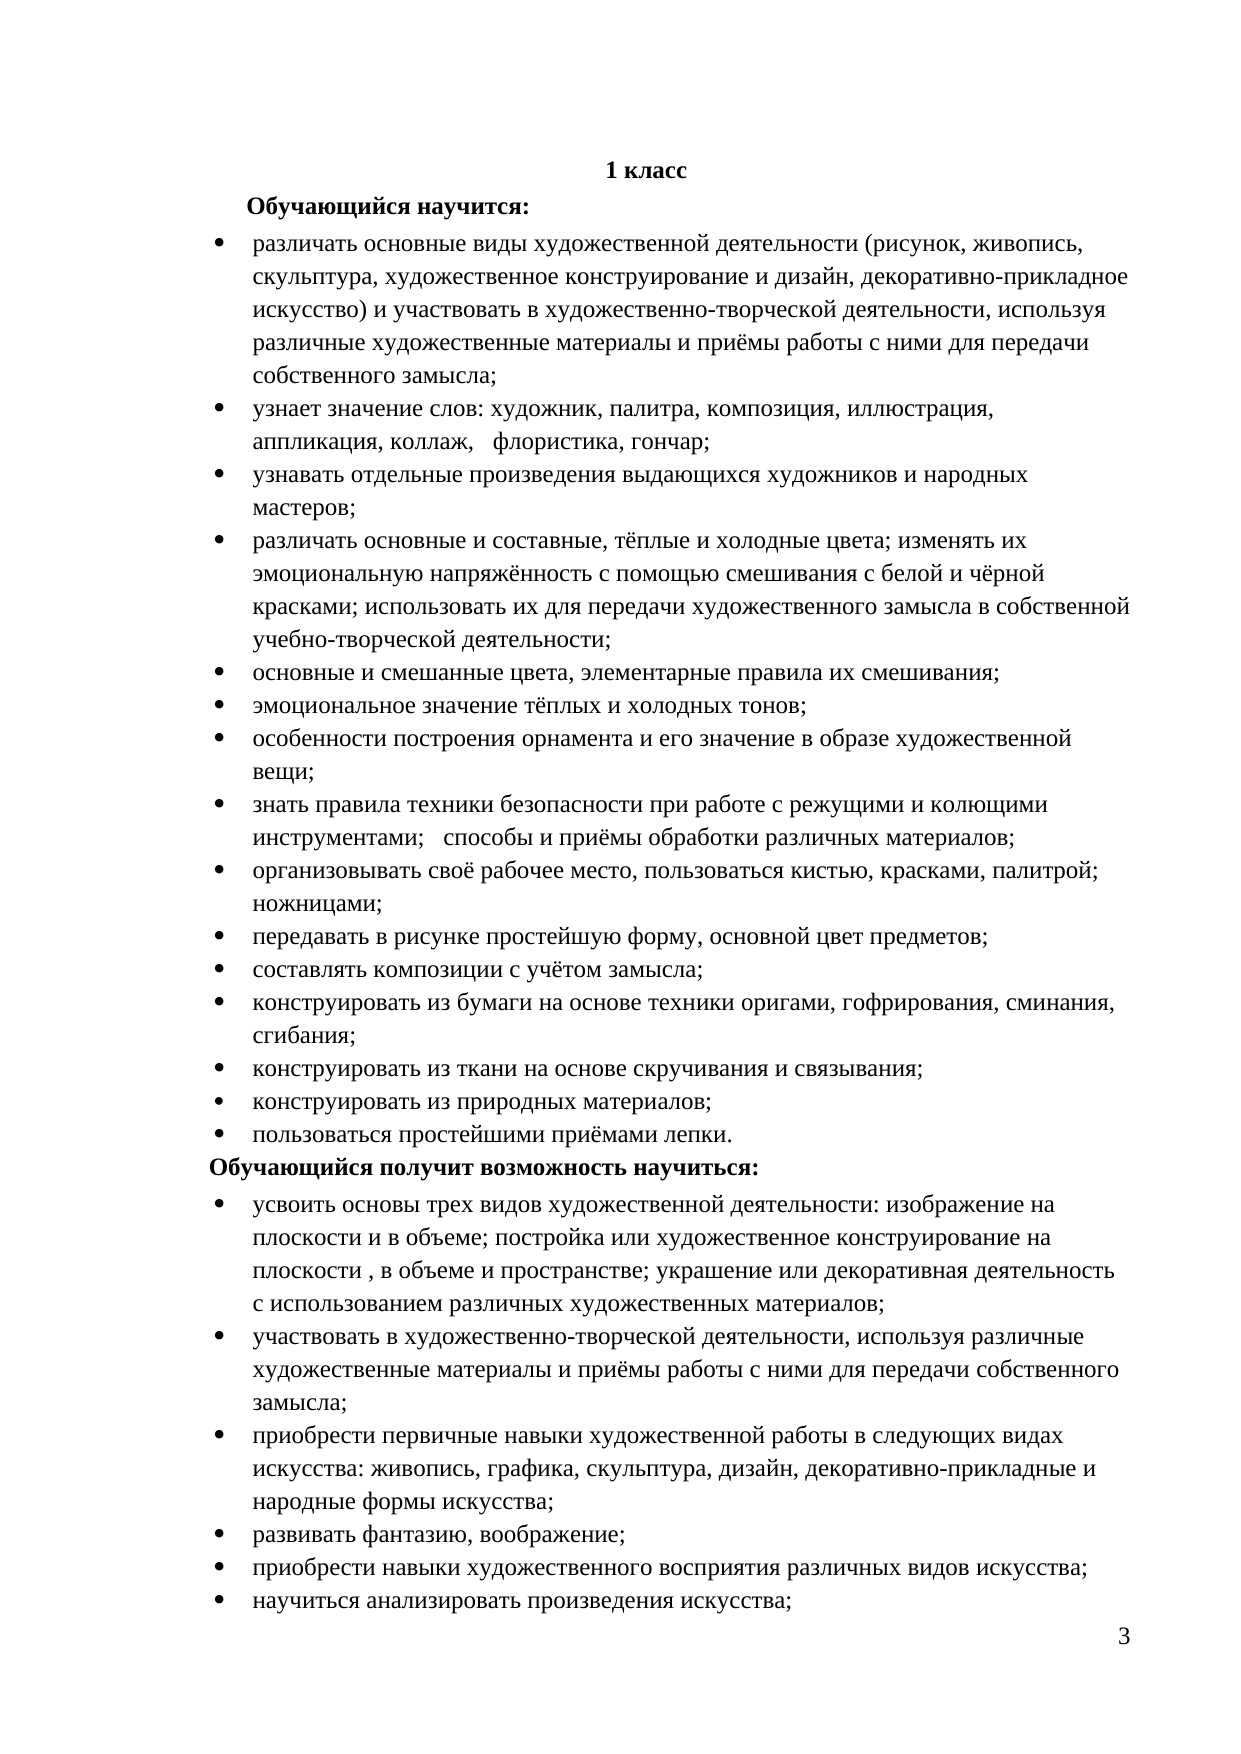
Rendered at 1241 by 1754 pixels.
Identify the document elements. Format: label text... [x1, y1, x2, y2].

list организовывать своё рабочее место, пользоваться кистью, красками, палитрой; ножницами; [215, 855, 1130, 917]
list передавать в рисунке простейшую форму, основной цвет предметов; [215, 921, 1130, 950]
list узнавать отдельные произведения выдающихся художников и народных мастеров; [215, 459, 1130, 521]
list основные и смешанные цвета, элементарные правила их смешивания; [215, 657, 1130, 686]
list узнает значение слов: художник, палитра, композиция, иллюстрация, аппликация, коллаж, флористика, гончар; [215, 393, 1130, 455]
list участвовать в художественно-творческой деятельности, используя различные художественные материалы и приёмы работы с ними для передачи собственного замысла; [215, 1321, 1130, 1416]
list усвоить основы трех видов художественной деятельности: изображение на плоскости и в объеме; постройка или художественное конструирование на плоскости , в объеме и пространстве; украшение или декоративная деятельность с использованием различных художественных материалов; [215, 1189, 1130, 1317]
list пользоваться простейшими приёмами лепки. [215, 1119, 1130, 1148]
list различать основные виды художественной деятельности (рисунок, живопись, скульптура, художественное конструирование и дизайн, декоративно-прикладное искусство) и участвовать в художественно-творческой деятельности, используя различные художественные материалы и приёмы работы с ними для передачи собственного замысла; [215, 228, 1130, 389]
text Обучающийся получит возможность научиться: [177, 1152, 1152, 1181]
list конструировать из бумаги на основе техники оригами, гофрирования, сминания, сгибания; [215, 987, 1130, 1049]
list научиться анализировать произведения искусства; [215, 1585, 1130, 1614]
list различать основные и составные, тёплые и холодные цвета; изменять их эмоциональную напряжённость с помощью смешивания с белой и чёрной красками; использовать их для передачи художественного замысла в собственной учебно-творческой деятельности; [215, 525, 1130, 653]
text Обучающийся научится: [177, 191, 1152, 220]
list конструировать из ткани на основе скручивания и связывания; [215, 1053, 1130, 1082]
list составлять композиции с учётом замысла; [215, 954, 1130, 983]
text 1 класс [336, 155, 1152, 183]
list развивать фантазию, воображение; [215, 1519, 1130, 1548]
list приобрести первичные навыки художественной работы в следующих видах искусства: живопись, графика, скульптура, дизайн, декоративно-прикладные и народные формы искусства; [215, 1420, 1130, 1515]
list конструировать из природных материалов; [215, 1086, 1130, 1115]
list особенности построения орнамента и его значение в образе художественной вещи; [215, 723, 1130, 785]
list знать правила техники безопасности при работе с режущими и колющими инструментами; способы и приёмы обработки различных материалов; [215, 789, 1130, 851]
list приобрести навыки художественного восприятия различных видов искусства; [215, 1552, 1130, 1581]
list эмоциональное значение тёплых и холодных тонов; [215, 690, 1130, 719]
